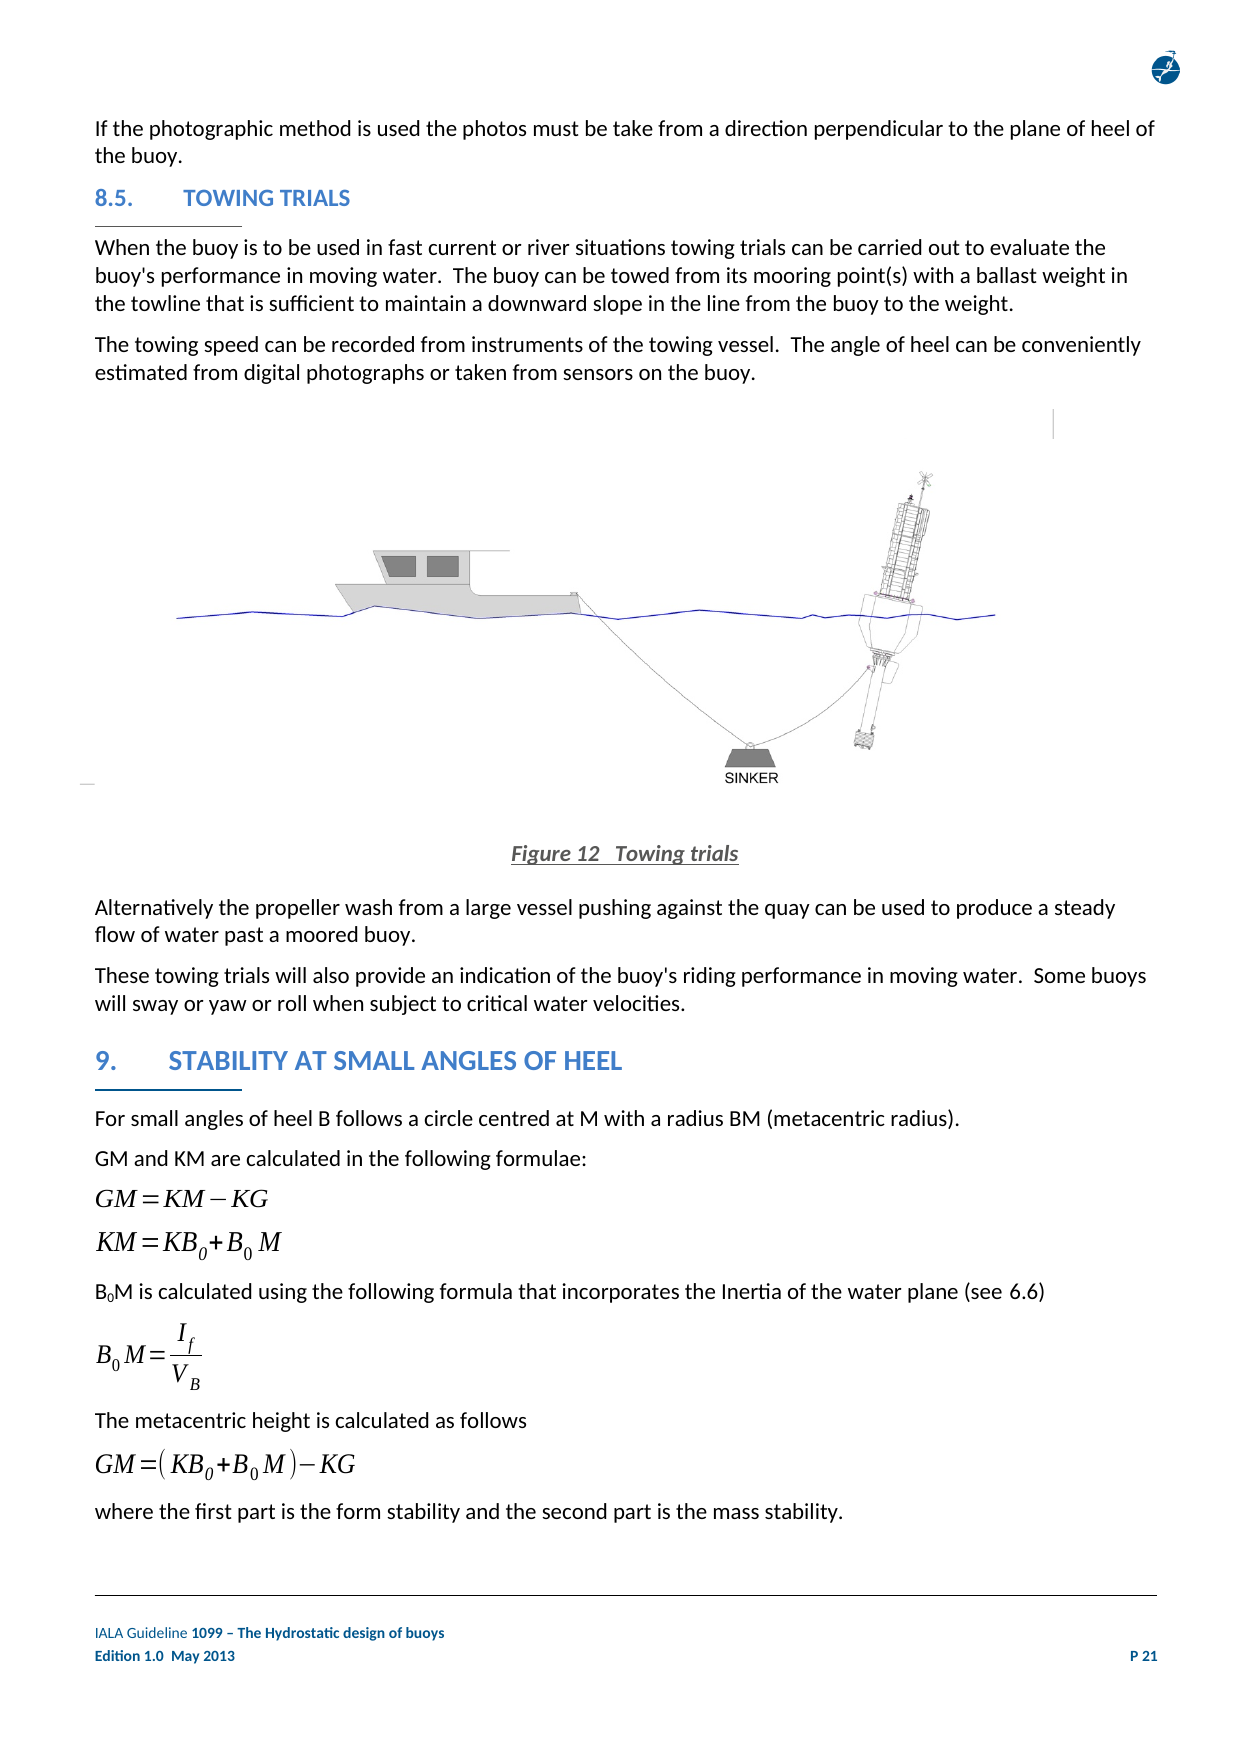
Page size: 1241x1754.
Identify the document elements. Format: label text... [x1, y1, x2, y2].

text Alternatively the propeller wash from a large vessel pushing against the quay can be used to produce a steady flow of water past a moored buoy. [94, 893, 1157, 949]
text B0M is calculated using the following formula that incorporates the Inertia of the water plane (see 6.6) [94, 1277, 1157, 1305]
text When the buoy is to be used in fast current or river situations towing trials can be carried out to evaluate the buoy's performance in moving water. The buoy can be towed from its mooring point(s) with a ballast weight in the towline that is sufficient to maintain a downward slope in the line from the buoy to the weight. [94, 233, 1157, 318]
picture [1120, 0, 1239, 119]
text The towing speed can be recorded from instruments of the towing vessel. The angle of heel can be conveniently estimated from digital photographs or taken from sensors on the buoy. [94, 330, 1157, 386]
subtitle STABILITY AT SMALL ANGLES OF HEEL [94, 1042, 1157, 1078]
text where the first part is the form stability and the second part is the mass stability. [94, 1497, 1157, 1525]
text For small angles of heel B follows a circle centred at M with a radius BM (metacentric radius). [94, 1104, 1157, 1132]
subtitle Towing Trials [94, 182, 1157, 213]
picture [79, 409, 1069, 815]
text If the photographic method is used the photos must be take from a direction perpendicular to the plane of heel of the buoy. [94, 114, 1157, 170]
text These towing trials will also provide an indication of the buoy's riding performance in moving water. Some buoys will sway or yaw or roll when subject to critical water velocities. [94, 961, 1157, 1017]
text GM and KM are calculated in the following formulae: [94, 1144, 1157, 1172]
text The metacentric height is calculated as follows [94, 1406, 1157, 1434]
